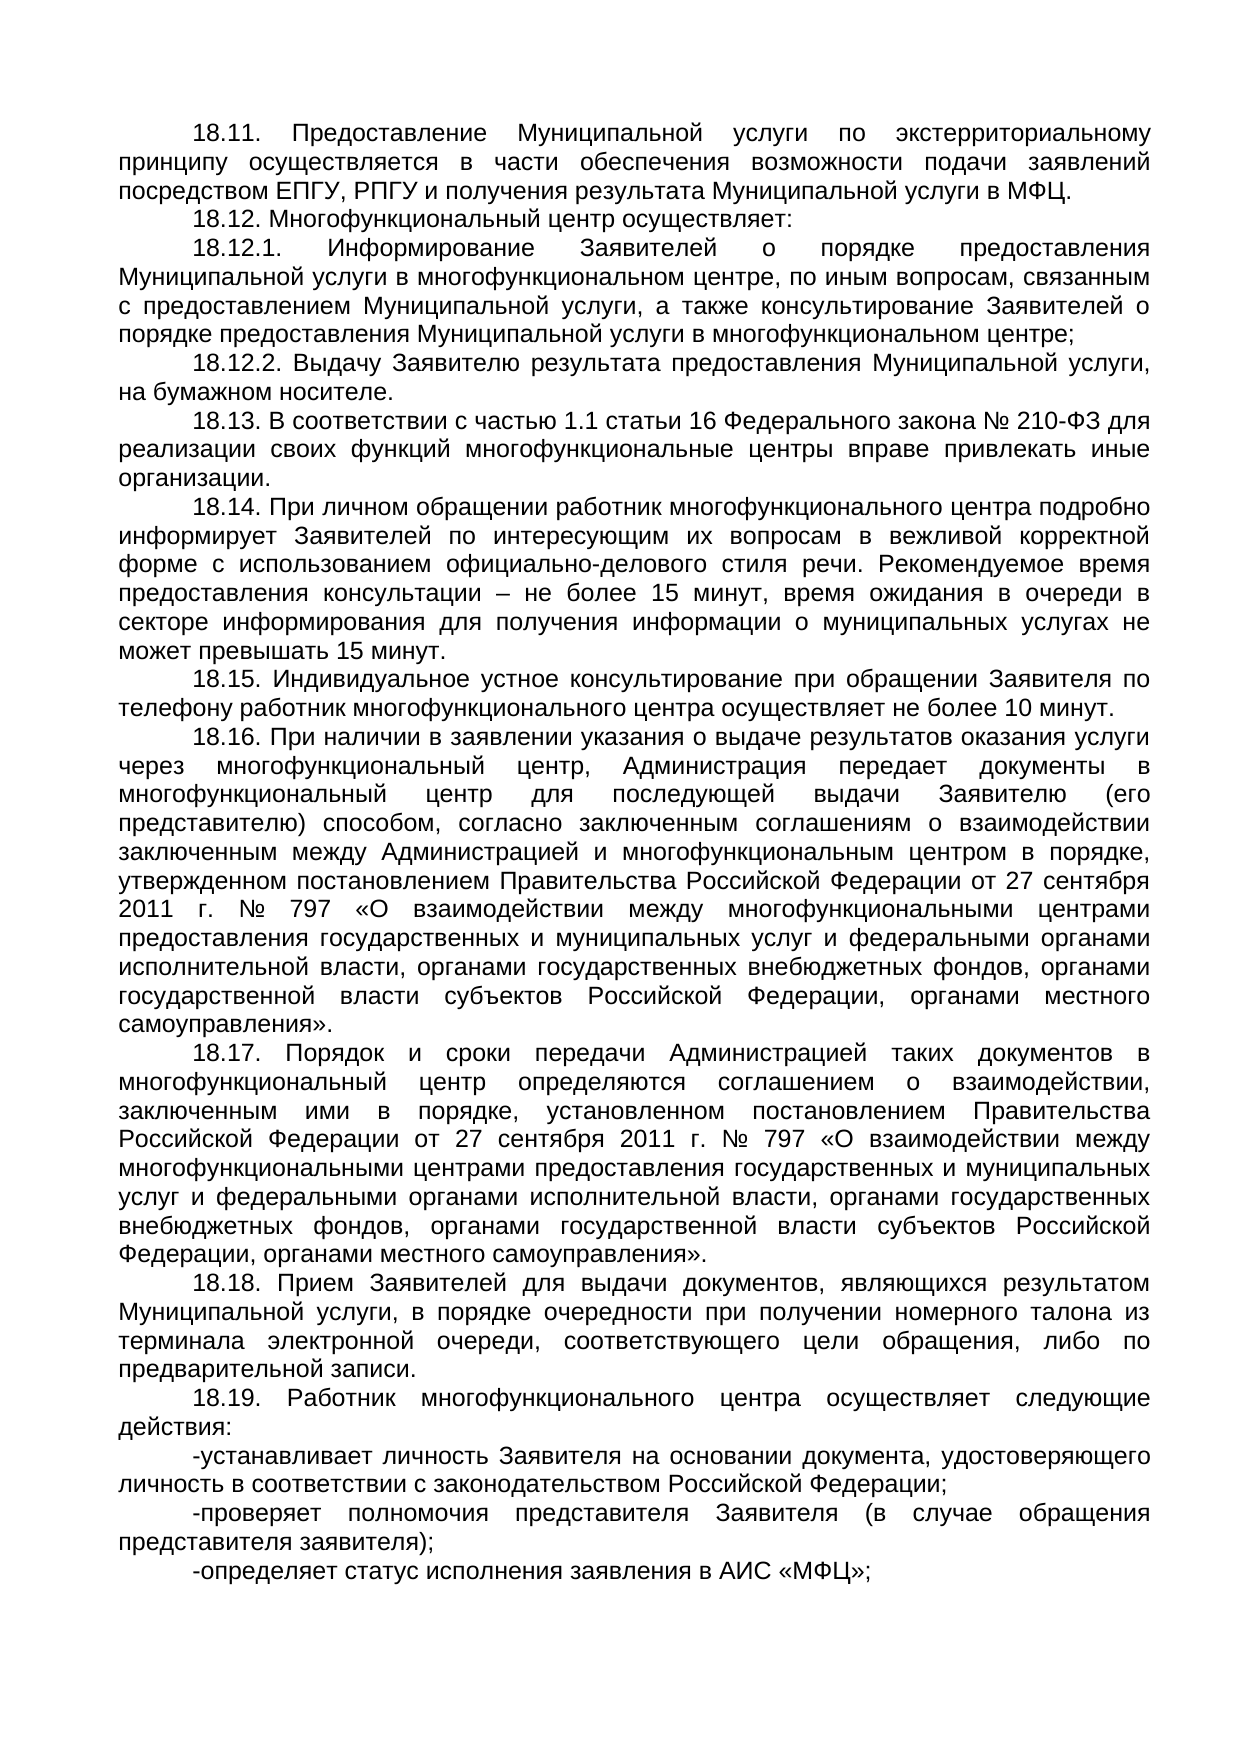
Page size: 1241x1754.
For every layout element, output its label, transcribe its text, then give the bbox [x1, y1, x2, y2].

text 18.18. Прием Заявителей для выдачи документов, являющихся результатом Муниципальной услуги, в порядке очередности при получении номерного талона из терминала электронной очереди, соответствующего цели обращения, либо по предварительной записи. [118, 1268, 1152, 1383]
text 18.11. Предоставление Муниципальной услуги по экстерриториальному принципу осуществляется в части обеспечения возможности подачи заявлений посредством ЕПГУ, РПГУ и получения результата Муниципальной услуги в МФЦ. [118, 118, 1152, 204]
text 18.12.1. Информирование Заявителей о порядке предоставления Муниципальной услуги в многофункциональном центре, по иным вопросам, связанным с предоставлением Муниципальной услуги, а также консультирование Заявителей о порядке предоставления Муниципальной услуги в многофункциональном центре; [118, 233, 1152, 348]
text 18.12. Многофункциональный центр осуществляет: [118, 204, 1152, 233]
text 18.19. Работник многофункционального центра осуществляет следующие действия: [118, 1383, 1152, 1441]
text -устанавливает личность Заявителя на основании документа, удостоверяющего личность в соответствии с законодательством Российской Федерации; [118, 1441, 1152, 1498]
text -проверяет полномочия представителя Заявителя (в случае обращения представителя заявителя); [118, 1498, 1152, 1556]
text 18.16. При наличии в заявлении указания о выдаче результатов оказания услуги через многофункциональный центр, Администрация передает документы в многофункциональный центр для последующей выдачи Заявителю (его представителю) способом, согласно заключенным соглашениям о взаимодействии заключенным между Администрацией и многофункциональным центром в порядке, утвержденном постановлением Правительства Российской Федерации от 27 сентября 2011 г. № 797 «О взаимодействии между многофункциональными центрами предоставления государственных и муниципальных услуг и федеральными органами исполнительной власти, органами государственных внебюджетных фондов, органами государственной власти субъектов Российской Федерации, органами местного самоуправления». [118, 722, 1152, 1038]
text 18.12.2. Выдачу Заявителю результата предоставления Муниципальной услуги, на бумажном носителе. [118, 348, 1152, 406]
text -определяет статус исполнения заявления в АИС «МФЦ»; [118, 1556, 1152, 1584]
text 18.17. Порядок и сроки передачи Администрацией таких документов в многофункциональный центр определяются соглашением о взаимодействии, заключенным ими в порядке, установленном постановлением Правительства Российской Федерации от 27 сентября 2011 г. № 797 «О взаимодействии между многофункциональными центрами предоставления государственных и муниципальных услуг и федеральными органами исполнительной власти, органами государственных внебюджетных фондов, органами государственной власти субъектов Российской Федерации, органами местного самоуправления». [118, 1038, 1152, 1268]
text 18.15. Индивидуальное устное консультирование при обращении Заявителя по телефону работник многофункционального центра осуществляет не более 10 минут. [118, 664, 1152, 722]
text 18.13. В соответствии с частью 1.1 статьи 16 Федерального закона № 210-ФЗ для реализации своих функций многофункциональные центры вправе привлекать иные организации. [118, 406, 1152, 492]
text 18.14. При личном обращении работник многофункционального центра подробно информирует Заявителей по интересующим их вопросам в вежливой корректной форме с использованием официально-делового стиля речи. Рекомендуемое время предоставления консультации – не более 15 минут, время ожидания в очереди в секторе информирования для получения информации о муниципальных услугах не может превышать 15 минут. [118, 492, 1152, 664]
